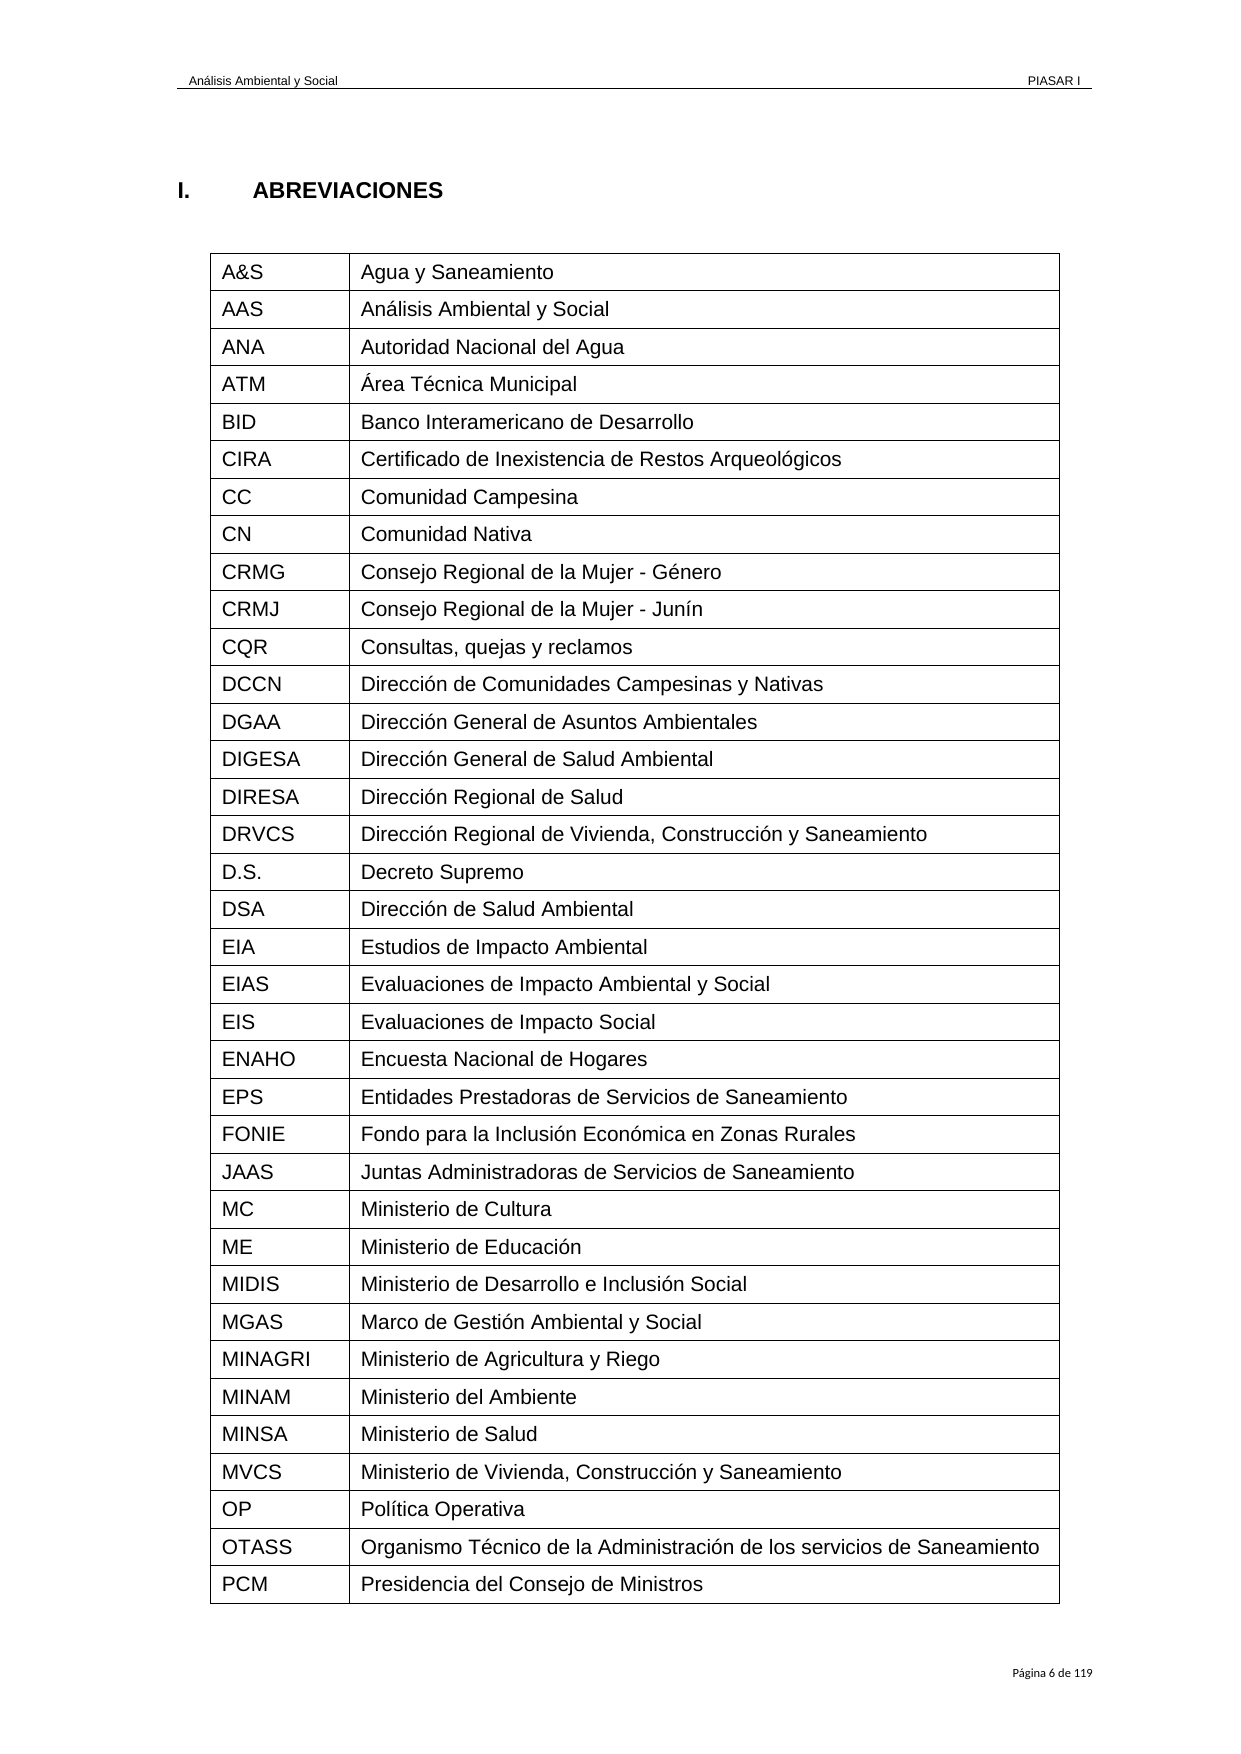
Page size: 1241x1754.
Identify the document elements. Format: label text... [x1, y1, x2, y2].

table_cell BID [211, 404, 349, 440]
table_cell CRMG [211, 554, 349, 590]
table_cell ENAHO [211, 1041, 349, 1077]
table_cell Marco de Gestión Ambiental y Social [350, 1304, 1059, 1340]
table_cell CN [211, 516, 349, 552]
table_cell Política Operativa [350, 1491, 1059, 1527]
subtitle ABREVIACIONES [177, 177, 1092, 203]
table_cell Evaluaciones de Impacto Ambiental y Social [350, 966, 1059, 1002]
table_cell Presidencia del Consejo de Ministros [350, 1566, 1059, 1602]
table_cell Dirección General de Asuntos Ambientales [350, 704, 1059, 740]
table_cell CQR [211, 629, 349, 665]
table_cell MGAS [211, 1304, 349, 1340]
table_cell Ministerio de Vivienda, Construcción y Saneamiento [350, 1454, 1059, 1490]
table_cell D.S. [211, 854, 349, 890]
table_cell Ministerio de Salud [350, 1416, 1059, 1452]
table_cell PCM [211, 1566, 349, 1602]
table_cell Evaluaciones de Impacto Social [350, 1004, 1059, 1040]
table_cell MVCS [211, 1454, 349, 1490]
table_cell ME [211, 1229, 349, 1265]
table_cell EIAS [211, 966, 349, 1002]
table_cell DRVCS [211, 816, 349, 852]
table_cell Dirección General de Salud Ambiental [350, 741, 1059, 777]
table_cell CRMJ [211, 591, 349, 627]
table_cell DSA [211, 891, 349, 927]
table_cell EIA [211, 929, 349, 965]
table_cell Dirección Regional de Salud [350, 779, 1059, 815]
table_cell Organismo Técnico de la Administración de los servicios de Saneamiento [350, 1529, 1059, 1565]
table_cell Ministerio de Agricultura y Riego [350, 1341, 1059, 1377]
table_cell Ministerio de Desarrollo e Inclusión Social [350, 1266, 1059, 1302]
table_cell Fondo para la Inclusión Económica en Zonas Rurales [350, 1116, 1059, 1152]
table_cell Banco Interamericano de Desarrollo [350, 404, 1059, 440]
table_cell MIDIS [211, 1266, 349, 1302]
table_cell Área Técnica Municipal [350, 366, 1059, 402]
table_cell Decreto Supremo [350, 854, 1059, 890]
table_cell EPS [211, 1079, 349, 1115]
table_cell EIS [211, 1004, 349, 1040]
table_cell Encuesta Nacional de Hogares [350, 1041, 1059, 1077]
table_cell DGAA [211, 704, 349, 740]
table_cell Juntas Administradoras de Servicios de Saneamiento [350, 1154, 1059, 1190]
table_cell Ministerio de Educación [350, 1229, 1059, 1265]
table_cell CC [211, 479, 349, 515]
table_cell OTASS [211, 1529, 349, 1565]
table_cell CIRA [211, 441, 349, 477]
table_cell JAAS [211, 1154, 349, 1190]
table_cell Análisis Ambiental y Social [350, 291, 1059, 327]
table_cell Ministerio del Ambiente [350, 1379, 1059, 1415]
table_cell Autoridad Nacional del Agua [350, 329, 1059, 365]
table_cell FONIE [211, 1116, 349, 1152]
table_cell Certificado de Inexistencia de Restos Arqueológicos [350, 441, 1059, 477]
table_cell OP [211, 1491, 349, 1527]
table_cell Comunidad Campesina [350, 479, 1059, 515]
table_header A&S [211, 254, 349, 290]
table_cell DIGESA [211, 741, 349, 777]
table_cell Consejo Regional de la Mujer - Junín [350, 591, 1059, 627]
table_cell Estudios de Impacto Ambiental [350, 929, 1059, 965]
table_cell Dirección Regional de Vivienda, Construcción y Saneamiento [350, 816, 1059, 852]
table_cell Dirección de Comunidades Campesinas y Nativas [350, 666, 1059, 702]
table_cell Entidades Prestadoras de Servicios de Saneamiento [350, 1079, 1059, 1115]
table_cell ANA [211, 329, 349, 365]
table_cell AAS [211, 291, 349, 327]
table_cell Ministerio de Cultura [350, 1191, 1059, 1227]
table_cell MINAM [211, 1379, 349, 1415]
table_cell MC [211, 1191, 349, 1227]
table_cell MINAGRI [211, 1341, 349, 1377]
table_cell Consejo Regional de la Mujer - Género [350, 554, 1059, 590]
table_cell DCCN [211, 666, 349, 702]
table_cell Consultas, quejas y reclamos [350, 629, 1059, 665]
table_cell MINSA [211, 1416, 349, 1452]
table_cell DIRESA [211, 779, 349, 815]
table_cell ATM [211, 366, 349, 402]
table_cell Dirección de Salud Ambiental [350, 891, 1059, 927]
table_header Agua y Saneamiento [350, 254, 1059, 290]
table_cell Comunidad Nativa [350, 516, 1059, 552]
